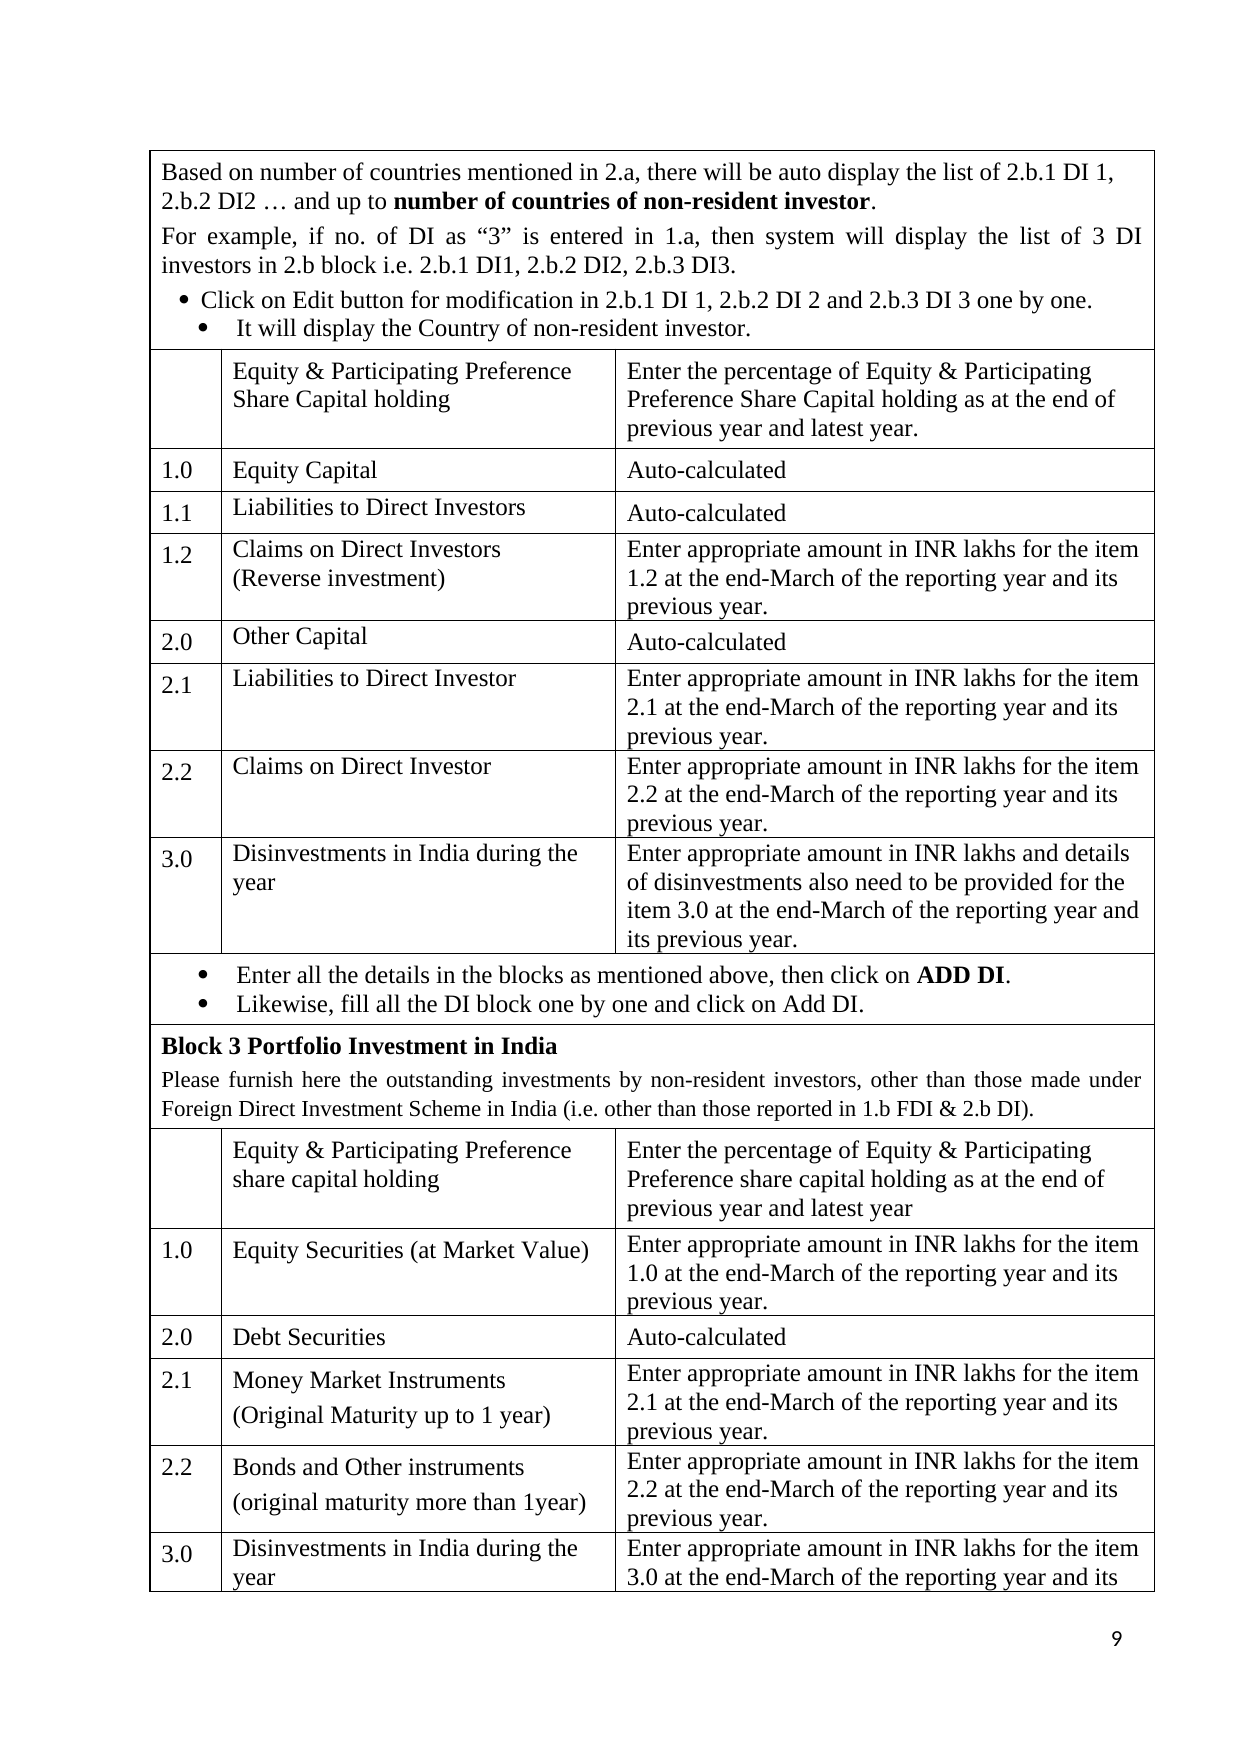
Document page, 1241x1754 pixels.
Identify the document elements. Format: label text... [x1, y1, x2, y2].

table_cell Disinvestments in India during the year [222, 838, 615, 953]
table_cell Bonds and Other instruments (original maturity more than 1year) [222, 1446, 615, 1532]
table_cell 2.2 [151, 751, 221, 837]
table_cell Auto-calculated [616, 449, 1154, 491]
table_cell Auto-calculated [616, 492, 1154, 533]
table_cell 2.1 [151, 664, 221, 750]
table_cell Enter appropriate amount in INR lakhs for the item 1.2 at the end-March of the reporting year and its previous year. [616, 534, 1154, 620]
table_cell 1.0 [151, 1229, 221, 1315]
table_cell Enter appropriate amount in INR lakhs for the item 2.2 at the end-March of the reporting year and its previous year. [616, 1446, 1154, 1532]
table_cell 1.0 [151, 449, 221, 491]
table_cell Liabilities to Direct Investors [222, 492, 615, 533]
table_cell Equity & Participating Preference Share Capital holding [222, 350, 615, 448]
table_cell Money Market Instruments (Original Maturity up to 1 year) [222, 1359, 615, 1445]
table_cell Enter appropriate amount in INR lakhs and details of disinvestments also need to be provided for the item 3.0 at the end-March of the reporting year and its previous year. [616, 838, 1154, 953]
table_cell Enter appropriate amount in INR lakhs for the item 1.0 at the end-March of the reporting year and its previous year. [616, 1229, 1154, 1315]
table_cell Liabilities to Direct Investor [222, 664, 615, 750]
table_cell Enter the percentage of Equity & Participating Preference Share Capital holding as at the end of previous year and latest year. [616, 350, 1154, 448]
table_cell Enter all the details in the blocks as mentioned above, then click on ADD DI. Likewise, fill all the DI block one by one and click on Add DI. [151, 954, 1154, 1024]
table_cell Enter appropriate amount in INR lakhs for the item 2.2 at the end-March of the reporting year and its previous year. [616, 751, 1154, 837]
table_cell 2.2 [151, 1446, 221, 1532]
table_cell 2.0 [151, 621, 221, 662]
table_cell 1.1 [151, 492, 221, 533]
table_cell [616, 1533, 1154, 1591]
table_cell [151, 350, 221, 448]
table_cell Equity & Participating Preference share capital holding [222, 1129, 615, 1228]
table_cell 2.1 [151, 1359, 221, 1445]
table_cell Enter appropriate amount in INR lakhs for the item 2.1 at the end-March of the reporting year and its previous year. [616, 1359, 1154, 1445]
table_cell Enter the percentage of Equity & Participating Preference share capital holding as at the end of previous year and latest year [616, 1129, 1154, 1228]
table_cell Auto-calculated [616, 621, 1154, 662]
table_cell Equity Capital [222, 449, 615, 491]
table_cell 1.2 [151, 534, 221, 620]
table_cell [151, 1129, 221, 1228]
table_cell Equity Securities (at Market Value) [222, 1229, 615, 1315]
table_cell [151, 151, 1154, 348]
table_cell 2.0 [151, 1316, 221, 1357]
table_cell Other Capital [222, 621, 615, 662]
table_cell Block 3 Portfolio Investment in India Please furnish here the outstanding investments by non-resident investors, other than those made under Foreign Direct Investment Scheme in India (i.e. other than those reported in 1.b FDI & 2.b DI). [151, 1025, 1154, 1128]
table_cell Enter appropriate amount in INR lakhs for the item 2.1 at the end-March of the reporting year and its previous year. [616, 664, 1154, 750]
table_cell Debt Securities [222, 1316, 615, 1357]
table_cell 3.0 [151, 1533, 221, 1591]
table_cell Claims on Direct Investor [222, 751, 615, 837]
table_cell Claims on Direct Investors (Reverse investment) [222, 534, 615, 620]
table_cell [222, 1533, 615, 1591]
table_cell Auto-calculated [616, 1316, 1154, 1357]
table_cell 3.0 [151, 838, 221, 953]
